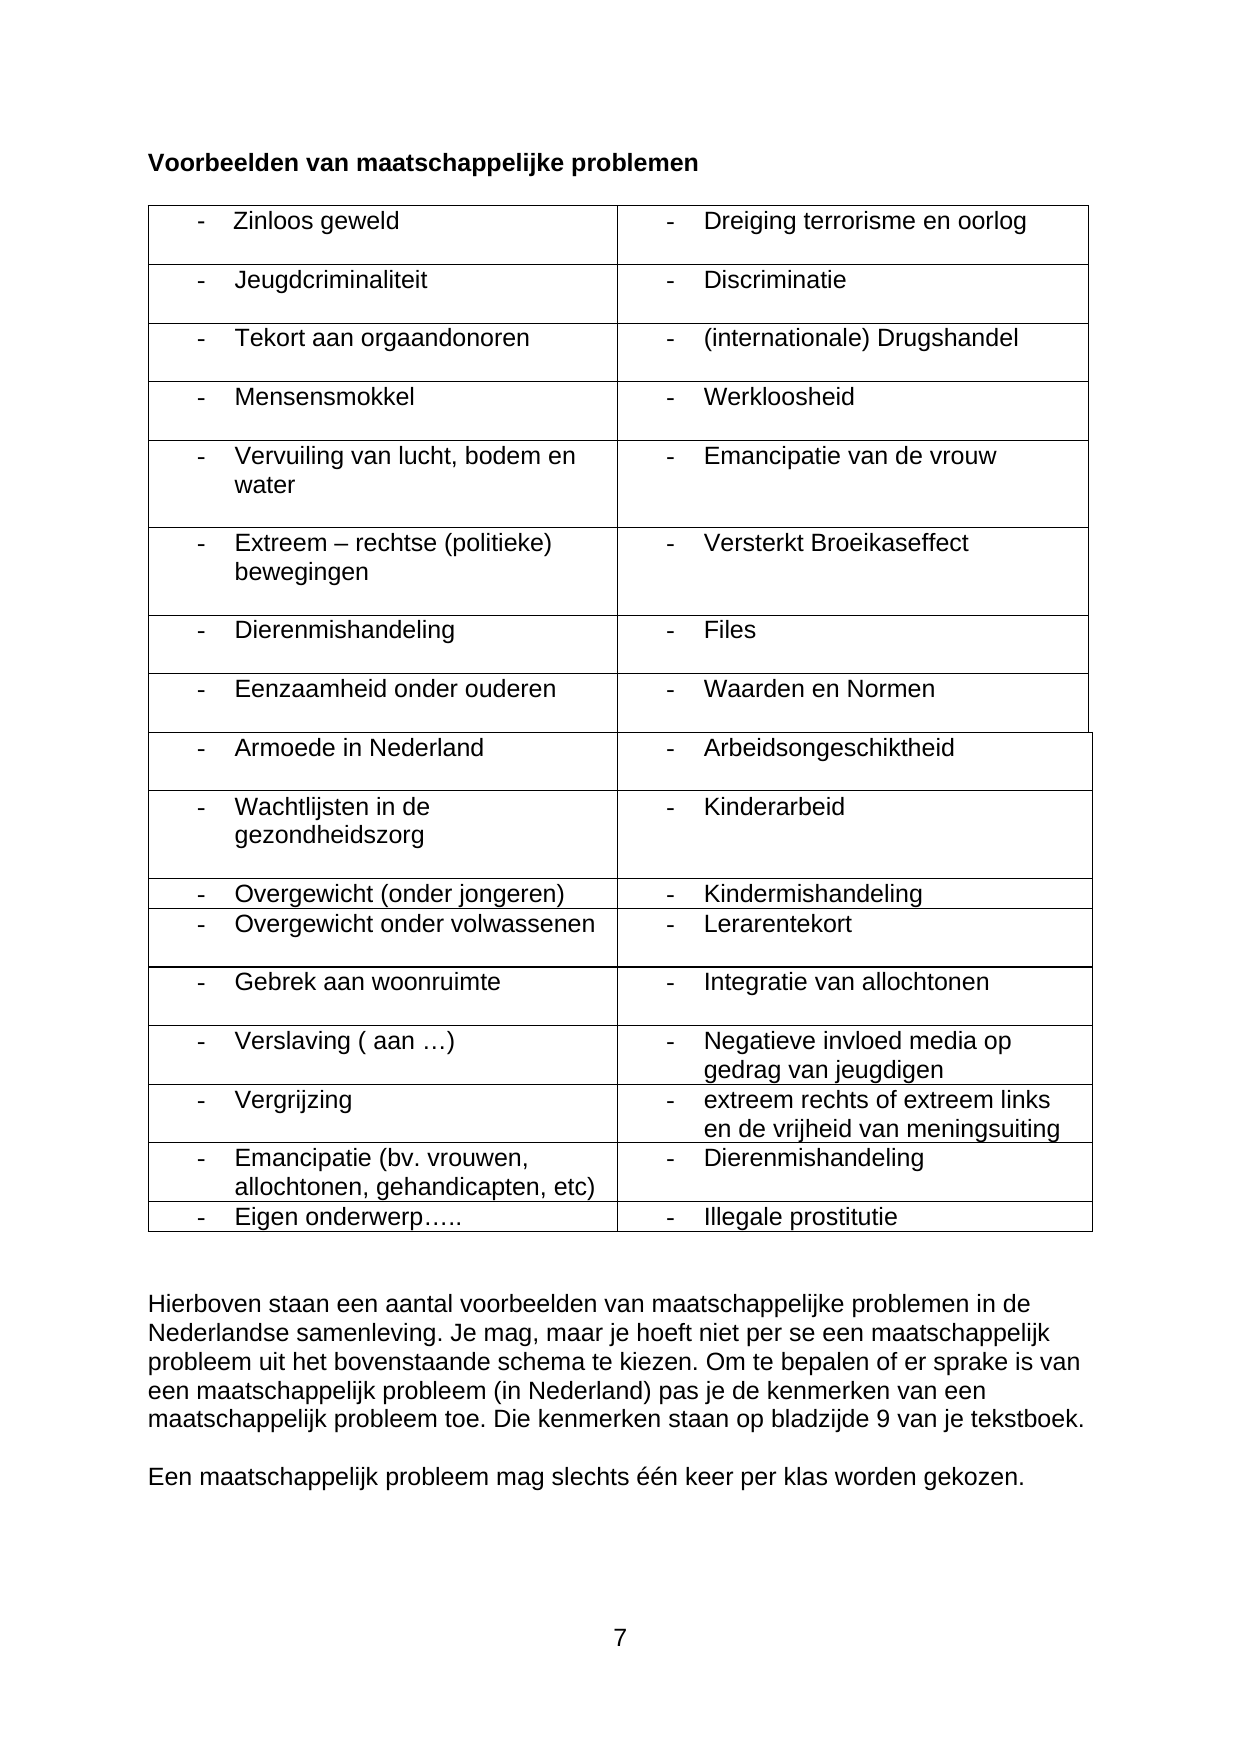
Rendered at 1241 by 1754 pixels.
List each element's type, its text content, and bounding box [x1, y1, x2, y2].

table_cell Gebrek aan woonruimte [149, 968, 617, 1025]
table_cell Overgewicht (onder jongeren) [149, 879, 617, 908]
table_cell extreem rechts of extreem links en de vrijheid van meningsuiting [618, 1085, 1092, 1142]
table_cell Overgewicht onder volwassenen [149, 909, 617, 966]
table_cell Emancipatie van de vrouw [618, 441, 1088, 527]
table_cell Kindermishandeling [618, 879, 1092, 908]
table_cell Eenzaamheid onder ouderen [149, 674, 617, 732]
table_cell Jeugdcriminaliteit [149, 265, 617, 322]
table_cell Extreem – rechtse (politieke) bewegingen [149, 528, 617, 614]
table_cell Dierenmishandeling [149, 616, 617, 673]
text Voorbeelden van maatschappelijke problemen [148, 148, 1093, 176]
table_cell Emancipatie (bv. vrouwen, allochtonen, gehandicapten, etc) [149, 1143, 617, 1201]
table_cell Eigen onderwerp….. [149, 1202, 617, 1231]
table_cell Discriminatie [618, 265, 1088, 322]
table_cell Kinderarbeid [618, 791, 1092, 878]
table_cell Mensensmokkel [149, 382, 617, 440]
table_cell Negatieve invloed media op gedrag van jeugdigen [618, 1026, 1092, 1084]
table_cell Dierenmishandeling [618, 1143, 1092, 1201]
table_cell Wachtlijsten in de gezondheidszorg [149, 791, 617, 878]
table_header Dreiging terrorisme en oorlog [618, 206, 1088, 264]
table_header - Zinloos geweld [149, 206, 617, 264]
table_cell Versterkt Broeikaseffect [618, 528, 1088, 614]
table_cell Integratie van allochtonen [618, 968, 1092, 1025]
table_cell Armoede in Nederland [149, 733, 617, 790]
table_cell Waarden en Normen [618, 674, 1088, 732]
table_cell Lerarentekort [618, 909, 1092, 966]
table_cell Vervuiling van lucht, bodem en water [149, 441, 617, 527]
table_cell Files [618, 616, 1088, 673]
table_cell Verslaving ( aan …) [149, 1026, 617, 1084]
table_cell Vergrijzing [149, 1085, 617, 1142]
table_cell Arbeidsongeschiktheid [618, 733, 1092, 790]
table_cell Tekort aan orgaandonoren [149, 324, 617, 381]
text Hierboven staan een aantal voorbeelden van maatschappelijke problemen in de Nederlandse samenleving. Je mag, maar je hoeft niet per se een maatschappelijk probleem uit het bovenstaande schema te kiezen. Om te bepalen of er sprake is van een maatschappelijk probleem (in Nederland) pas je de kenmerken van een maatschappelijk probleem toe. Die kenmerken staan op bladzijde 9 van je tekstboek. [148, 1289, 1093, 1433]
text Een maatschappelijk probleem mag slechts één keer per klas worden gekozen. [148, 1462, 1093, 1491]
table_cell Werkloosheid [618, 382, 1088, 440]
table_cell Illegale prostitutie [618, 1202, 1092, 1231]
table_cell (internationale) Drugshandel [618, 324, 1088, 381]
